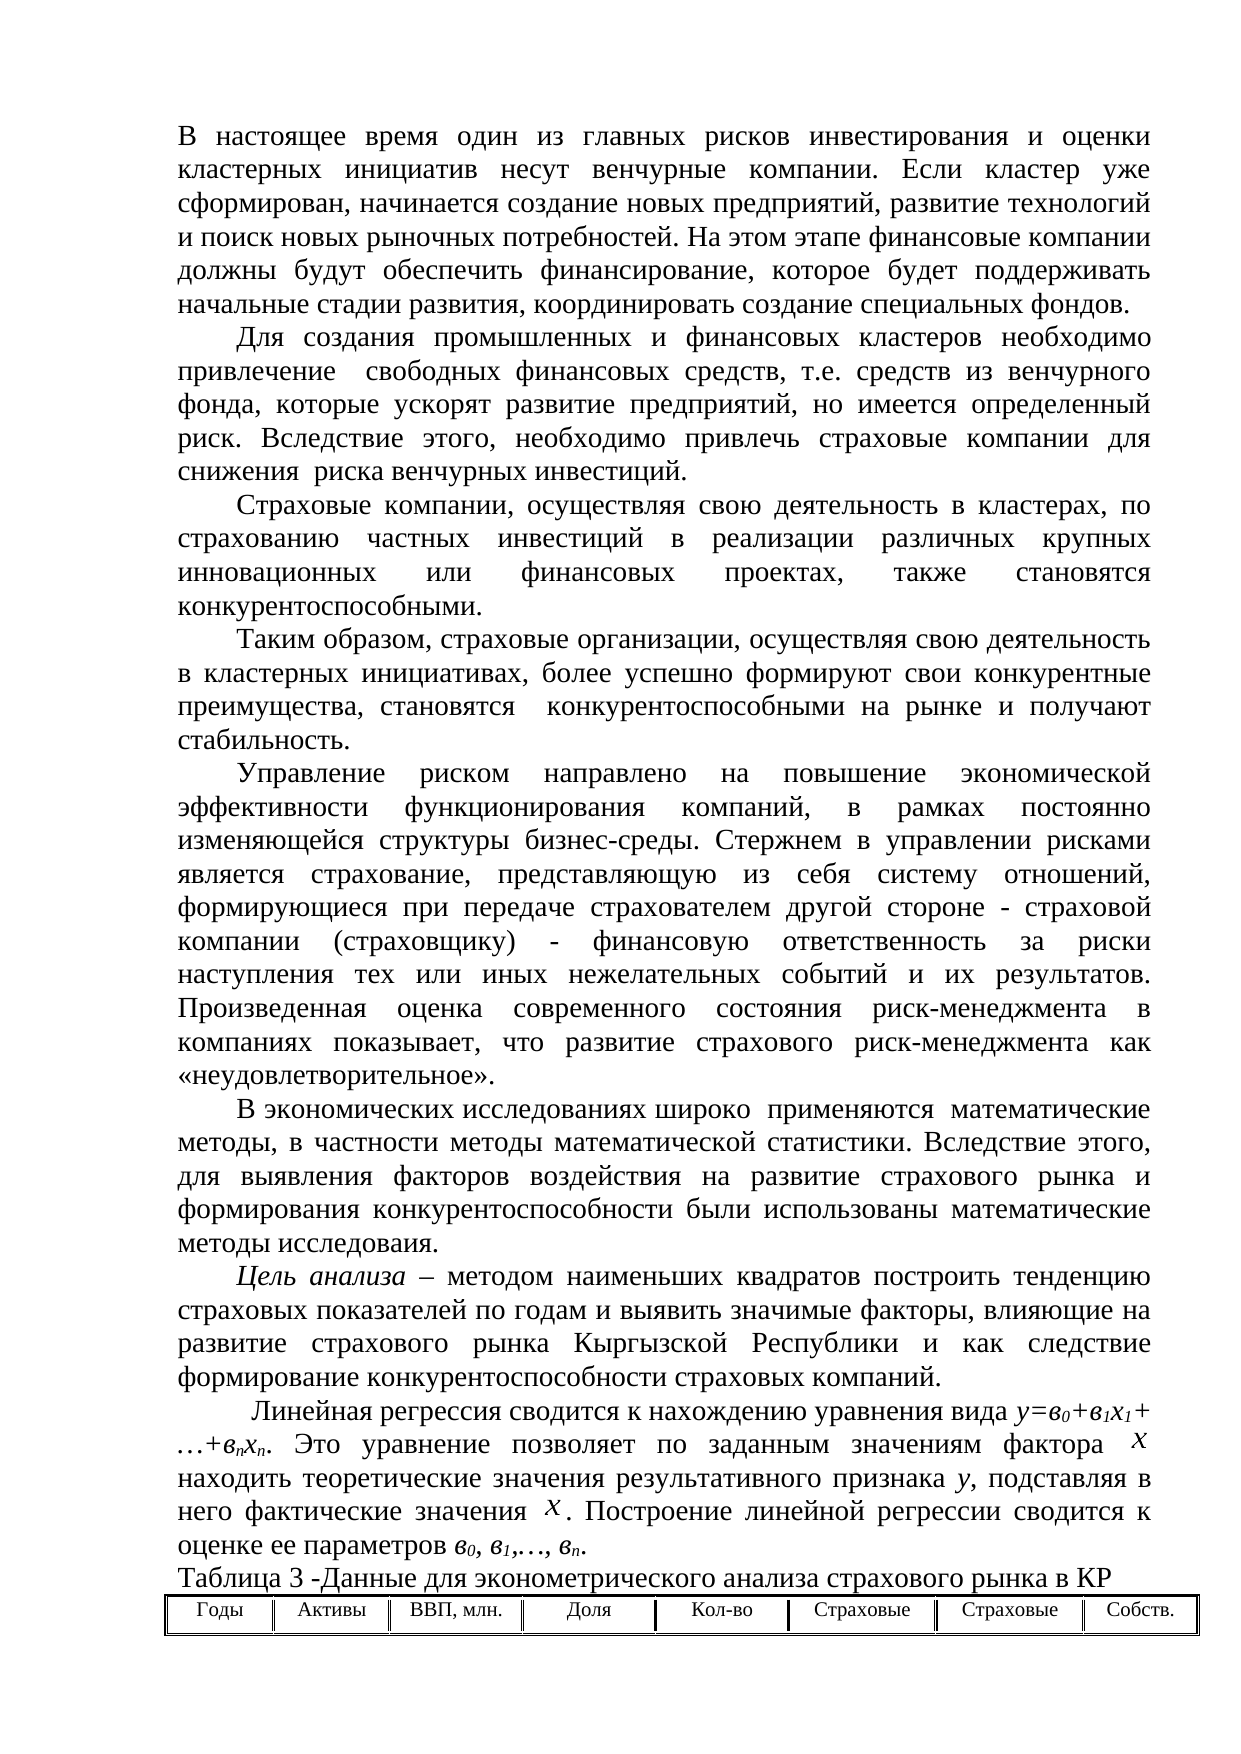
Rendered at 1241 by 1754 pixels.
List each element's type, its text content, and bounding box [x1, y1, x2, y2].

table_header Собств. капитал [1084, 1597, 1196, 1633]
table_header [936, 1597, 1083, 1633]
text Таким образом, страховые организации, осуществляя свою деятельность в кластерных инициативах, более успешно формируют свои конкурентные преимущества, становятся конкурентоспособными на рынке и получают стабильность. [177, 621, 1152, 755]
text Управление риском направлено на повышение экономической эффективности функционирования компаний, в рамках постоянно изменяющейся структуры бизнес-среды. Стержнем в управлении рисками является страхование, представляющую из себя систему отношений, формирующиеся при передаче страхователем другой стороне - страховой компании (страховщику) - финансовую ответственность за риски наступления тех или иных нежелательных событий и их результатов. Произведенная оценка современного состояния риск-менеджмента в компаниях показывает, что развитие страхового риск-менеджмента как «неудовлетворительное». [177, 755, 1152, 1091]
table_header Годы [168, 1597, 273, 1633]
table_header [523, 1597, 655, 1633]
table_header ВВП, млн. сом [390, 1597, 522, 1633]
text Линейная регрессия сводится к нахождению уравнения вида у=в0+в1х1+…+вnxn. Это уравнение позволяет по заданным значениям фактора находить теоретические значения результативного признака у, подставляя в него фактические значения . Построение линейной регрессии сводится к оценке ее параметров в0, в1,…, вn. [177, 1393, 1152, 1560]
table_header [274, 1597, 390, 1633]
text Таблица 3 -Данные для эконометрического анализа страхового рынка в КР [177, 1560, 1152, 1594]
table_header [788, 1596, 936, 1633]
text В экономических исследованиях широко применяются математические методы, в частности методы математической статистики. Вследствие этого, для выявления факторов воздействия на развитие страхового рынка и формирования конкурентоспособности были использованы математические методы исследоваия. [177, 1091, 1152, 1258]
list В настоящее время один из главных рисков инвестирования и оценки кластерных инициатив несут венчурные компании. Если кластер уже сформирован, начинается создание новых предприятий, развитие технологий и поиск новых рыночных потребностей. На этом этапе финансовые компании должны будут обеспечить финансирование, которое будет поддерживать начальные стадии развития, координировать создание специальных фондов. [177, 118, 1152, 319]
text Для создания промышленных и финансовых кластеров необходимо привлечение свободных финансовых средств, т.е. средств из венчурного фонда, которые ускорят развитие предприятий, но имеется определенный риск. Вследствие этого, необходимо привлечь страховые компании для снижения риска венчурных инвестиций. [177, 319, 1152, 487]
text Цель анализа – методом наименьших квадратов построить тенденцию страховых показателей по годам и выявить значимые факторы, влияющие на развитие страхового рынка Кыргызской Республики и как следствие формирование конкурентоспособности страховых компаний. [177, 1258, 1152, 1393]
text Страховые компании, осуществляя свою деятельность в кластерах, по страхованию частных инвестиций в реализации различных крупных инновационных или финансовых проектах, также становятся конкурентоспособными. [177, 487, 1152, 621]
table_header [655, 1597, 788, 1633]
